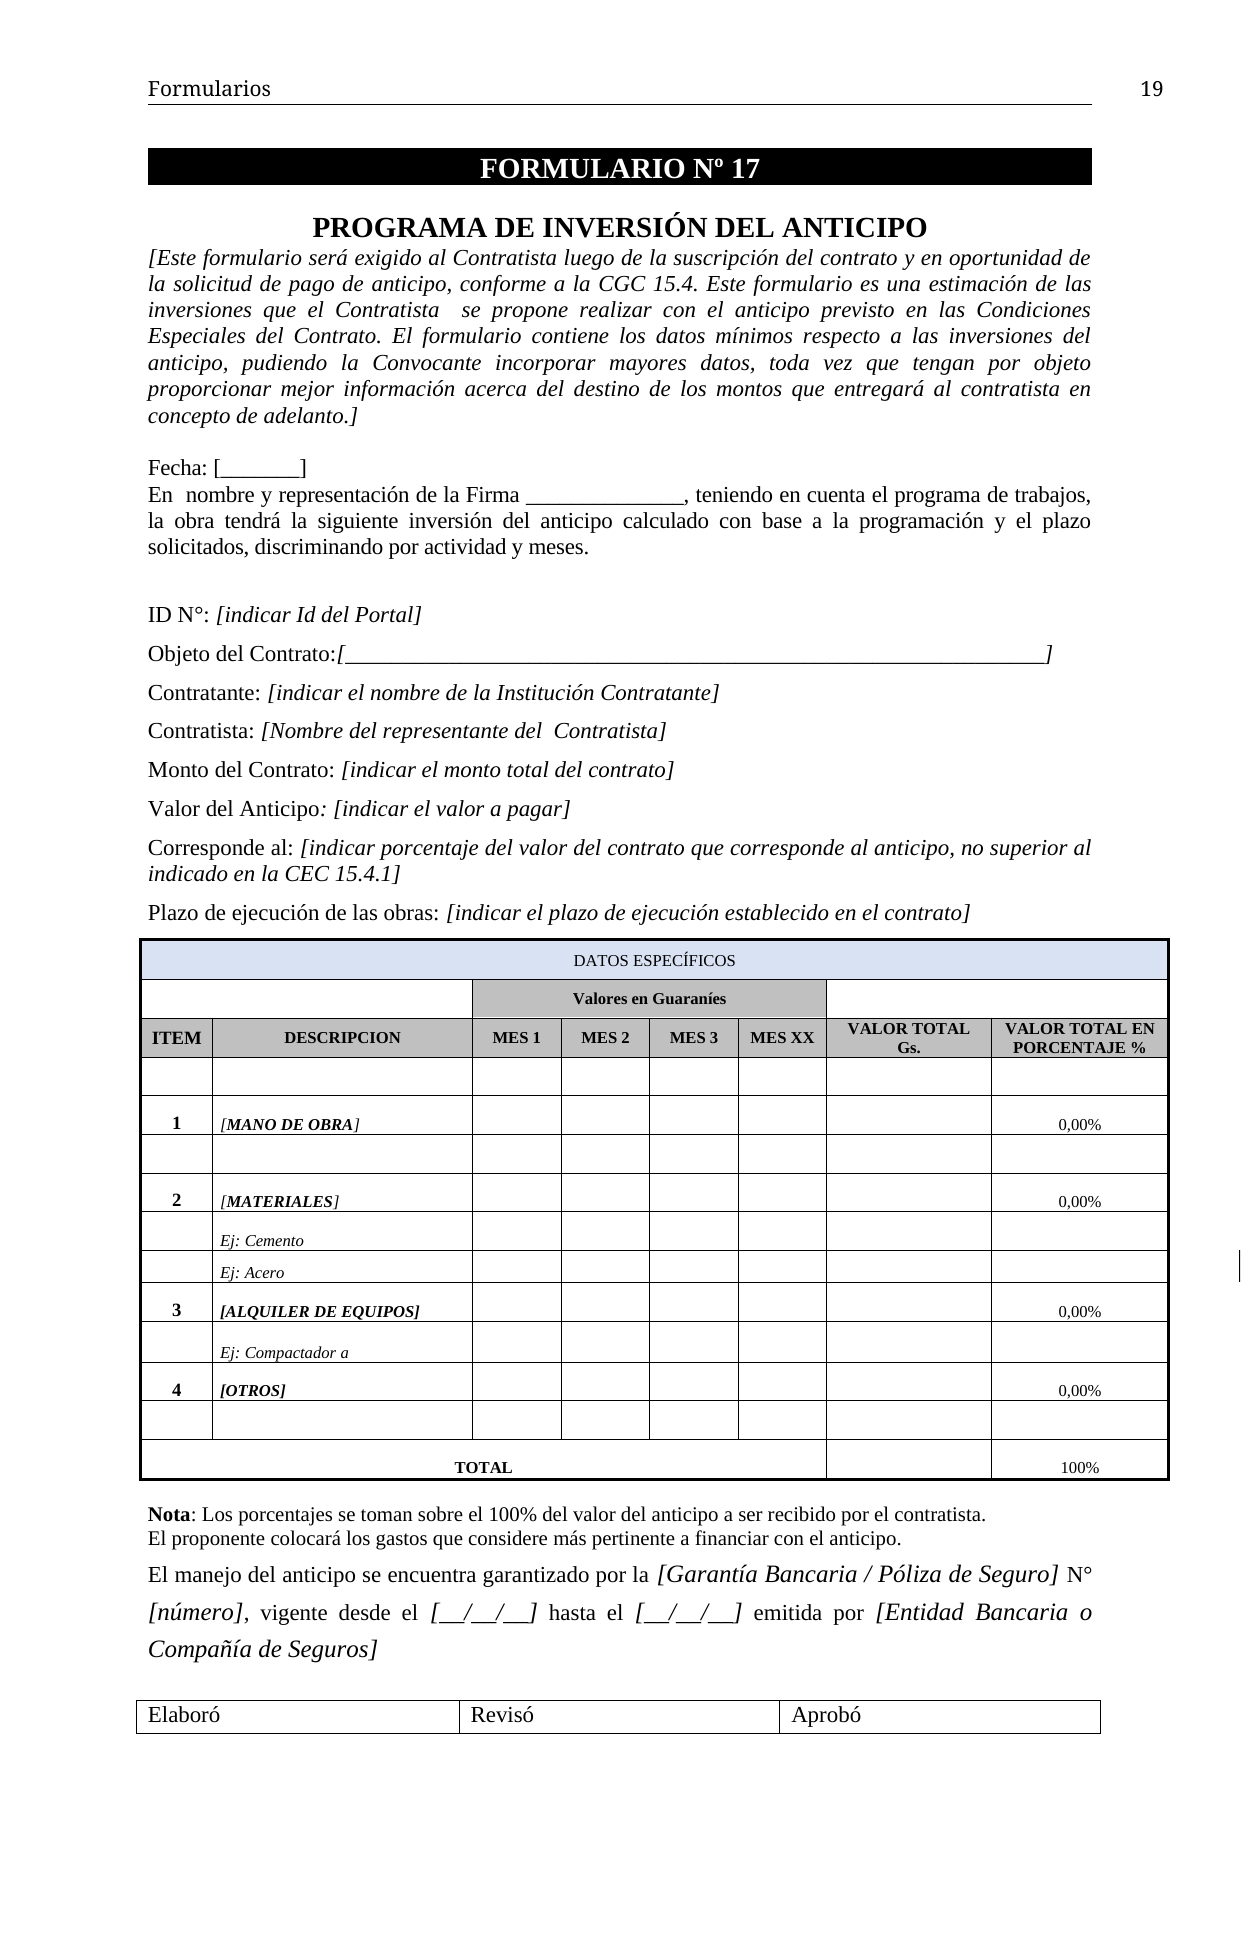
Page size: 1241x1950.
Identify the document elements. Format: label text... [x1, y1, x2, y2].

text El proponente colocará los gastos que considere más pertinente a financiar con el anticipo. [148, 1526, 1092, 1550]
text [Este formulario será exigido al Contratista luego de la suscripción del contrato y en oportunidad de la solicitud de pago de anticipo, conforme a la CGC 15.4. Este formulario es una estimación de las inversiones que el Contratista se propone realizar con el anticipo previsto en las Condiciones Especiales del Contrato. El formulario contiene los datos mínimos respecto a las inversiones del anticipo, pudiendo la Convocante incorporar mayores datos, toda vez que tengan por objeto proporcionar mejor información acerca del destino de los montos que entregará al contratista en concepto de adelanto.] [148, 243, 1092, 428]
table_cell DESCRIPCION [213, 1019, 472, 1057]
text Corresponde al: [indicar porcentaje del valor del contrato que corresponde al anticipo, no superior al indicado en la CEC 15.4.1] [148, 834, 1092, 887]
text Valor del Anticipo: [indicar el valor a pagar] [148, 795, 1092, 822]
table_cell 2 [142, 1174, 212, 1211]
table_header DATOS ESPECÍFICOS [142, 941, 1167, 979]
table_cell [142, 1212, 212, 1249]
table_cell [992, 1401, 1167, 1439]
table_cell [650, 1135, 738, 1172]
table_cell Ej: Acero [213, 1251, 472, 1282]
table_cell [562, 1174, 649, 1211]
table_cell Ej: Cemento [213, 1212, 472, 1249]
table_cell [650, 1283, 738, 1321]
table_cell [562, 1363, 649, 1400]
table_cell [473, 1322, 561, 1362]
table_cell [562, 1135, 649, 1172]
table_cell [739, 1283, 826, 1321]
table_cell MES 3 [650, 1019, 738, 1057]
table_cell VALOR TOTAL EN PORCENTAJE % [992, 1019, 1167, 1057]
table_cell [473, 1135, 561, 1172]
table_cell [142, 980, 213, 1017]
table_cell [213, 980, 472, 1017]
table_cell [827, 1096, 991, 1134]
text ID N°: [indicar Id del Portal] [148, 601, 1092, 627]
text El manejo del anticipo se encuentra garantizado por la [Garantía Bancaria / Póliza de Seguro] N° [número], vigente desde el [__/__/__] hasta el [__/__/__] emitida por [Entidad Bancaria o Compañía de Seguros] [148, 1550, 1092, 1663]
table_cell [473, 1174, 561, 1211]
table_cell [650, 1212, 738, 1249]
table_cell [142, 1135, 212, 1172]
table_cell 0,00% [992, 1096, 1167, 1134]
table_cell [473, 1251, 561, 1282]
table_cell MES 1 [473, 1019, 561, 1057]
table_cell [827, 1440, 991, 1477]
table_cell [650, 1322, 738, 1362]
table_cell [562, 1096, 649, 1134]
table_cell [827, 1212, 991, 1249]
text Monto del Contrato: [indicar el monto total del contrato] [148, 756, 1092, 783]
table_cell [1170, 1250, 1239, 1282]
table_cell [473, 1283, 561, 1321]
text Contratista: [Nombre del representante del Contratista] [148, 718, 1092, 744]
table_cell [142, 1401, 212, 1439]
table_cell [MATERIALES] [213, 1174, 472, 1211]
text Fecha: [_______] [148, 454, 1092, 481]
table_cell [562, 1401, 649, 1439]
table_cell [650, 1363, 738, 1400]
table_cell 0,00% [992, 1363, 1167, 1400]
text Plazo de ejecución de las obras: [indicar el plazo de ejecución establecido en el contrato] [148, 899, 1092, 926]
table_cell [827, 1363, 991, 1400]
table_cell 0,00% [992, 1283, 1167, 1321]
table_cell [739, 1174, 826, 1211]
table_cell [992, 1322, 1167, 1362]
table_cell [473, 1401, 561, 1439]
table_cell 4 [142, 1363, 212, 1400]
table_cell 0,00% [992, 1174, 1167, 1211]
table_header Elaboró [137, 1701, 459, 1733]
table_cell [739, 1251, 826, 1282]
table_cell [142, 1322, 212, 1362]
table_cell [827, 1283, 991, 1321]
table_cell [562, 1251, 649, 1282]
table_cell [142, 1251, 212, 1282]
table_cell Valores en Guaraníes [473, 980, 826, 1017]
table_cell [213, 1135, 472, 1172]
table_cell [213, 1401, 472, 1439]
table_cell [827, 980, 1167, 1017]
table_cell [142, 1058, 212, 1095]
table_cell [739, 1212, 826, 1249]
table_cell [562, 1058, 649, 1095]
table_cell [827, 1322, 991, 1362]
table_cell [473, 1058, 561, 1095]
table_cell [213, 1058, 472, 1095]
table_cell [650, 1401, 738, 1439]
table_cell TOTAL [142, 1440, 826, 1477]
table_cell [827, 1251, 991, 1282]
table_cell 100% [992, 1440, 1167, 1477]
subtitle FORMULARIO Nº 17 [148, 148, 1092, 185]
table_cell [473, 1096, 561, 1134]
table_cell [739, 1322, 826, 1362]
table_cell [473, 1212, 561, 1249]
table_cell [992, 1135, 1167, 1172]
table_cell [739, 1096, 826, 1134]
table_header Revisó [460, 1701, 779, 1733]
text Objeto del Contrato:[_____________________________________________________________] [148, 640, 1092, 666]
text En nombre y representación de la Firma ______________, teniendo en cuenta el programa de trabajos, la obra tendrá la siguiente inversión del anticipo calculado con base a la programación y el plazo solicitados, discriminando por actividad y meses. [148, 481, 1092, 560]
table_cell [562, 1322, 649, 1362]
table_cell [739, 1058, 826, 1095]
table_cell [739, 1401, 826, 1439]
table_cell [ALQUILER DE EQUIPOS] [213, 1283, 472, 1321]
table_cell [650, 1096, 738, 1134]
table_cell [827, 1174, 991, 1211]
table_cell [MANO DE OBRA] [213, 1096, 472, 1134]
table_cell MES 2 [562, 1019, 649, 1057]
table_cell [827, 1135, 991, 1172]
table_cell [992, 1212, 1167, 1249]
table_cell MES XX [739, 1019, 826, 1057]
table_cell [739, 1363, 826, 1400]
table_cell [827, 1401, 991, 1439]
table_cell [650, 1058, 738, 1095]
table_cell [562, 1283, 649, 1321]
table_header Aprobó [780, 1701, 1100, 1733]
table_cell Ej: Compactador a [213, 1322, 472, 1362]
table_cell 1 [142, 1096, 212, 1134]
table_cell 3 [142, 1283, 212, 1321]
table_cell [992, 1058, 1167, 1095]
table_cell [562, 1212, 649, 1249]
table_cell VALOR TOTAL Gs. [827, 1019, 991, 1057]
table_cell [992, 1251, 1167, 1282]
table_cell [473, 1363, 561, 1400]
table_cell [827, 1058, 991, 1095]
table_cell ITEM [142, 1019, 212, 1057]
table_cell [OTROS] [213, 1363, 472, 1400]
text Nota: Los porcentajes se toman sobre el 100% del valor del anticipo a ser recibido por el contratista. [148, 1502, 1092, 1526]
table_cell [650, 1174, 738, 1211]
table_cell [739, 1135, 826, 1172]
text Contratante: [indicar el nombre de la Institución Contratante] [148, 679, 1092, 705]
subtitle PROGRAMA DE INVERSIÓN DEL ANTICIPO [148, 206, 1092, 243]
table_cell [650, 1251, 738, 1282]
